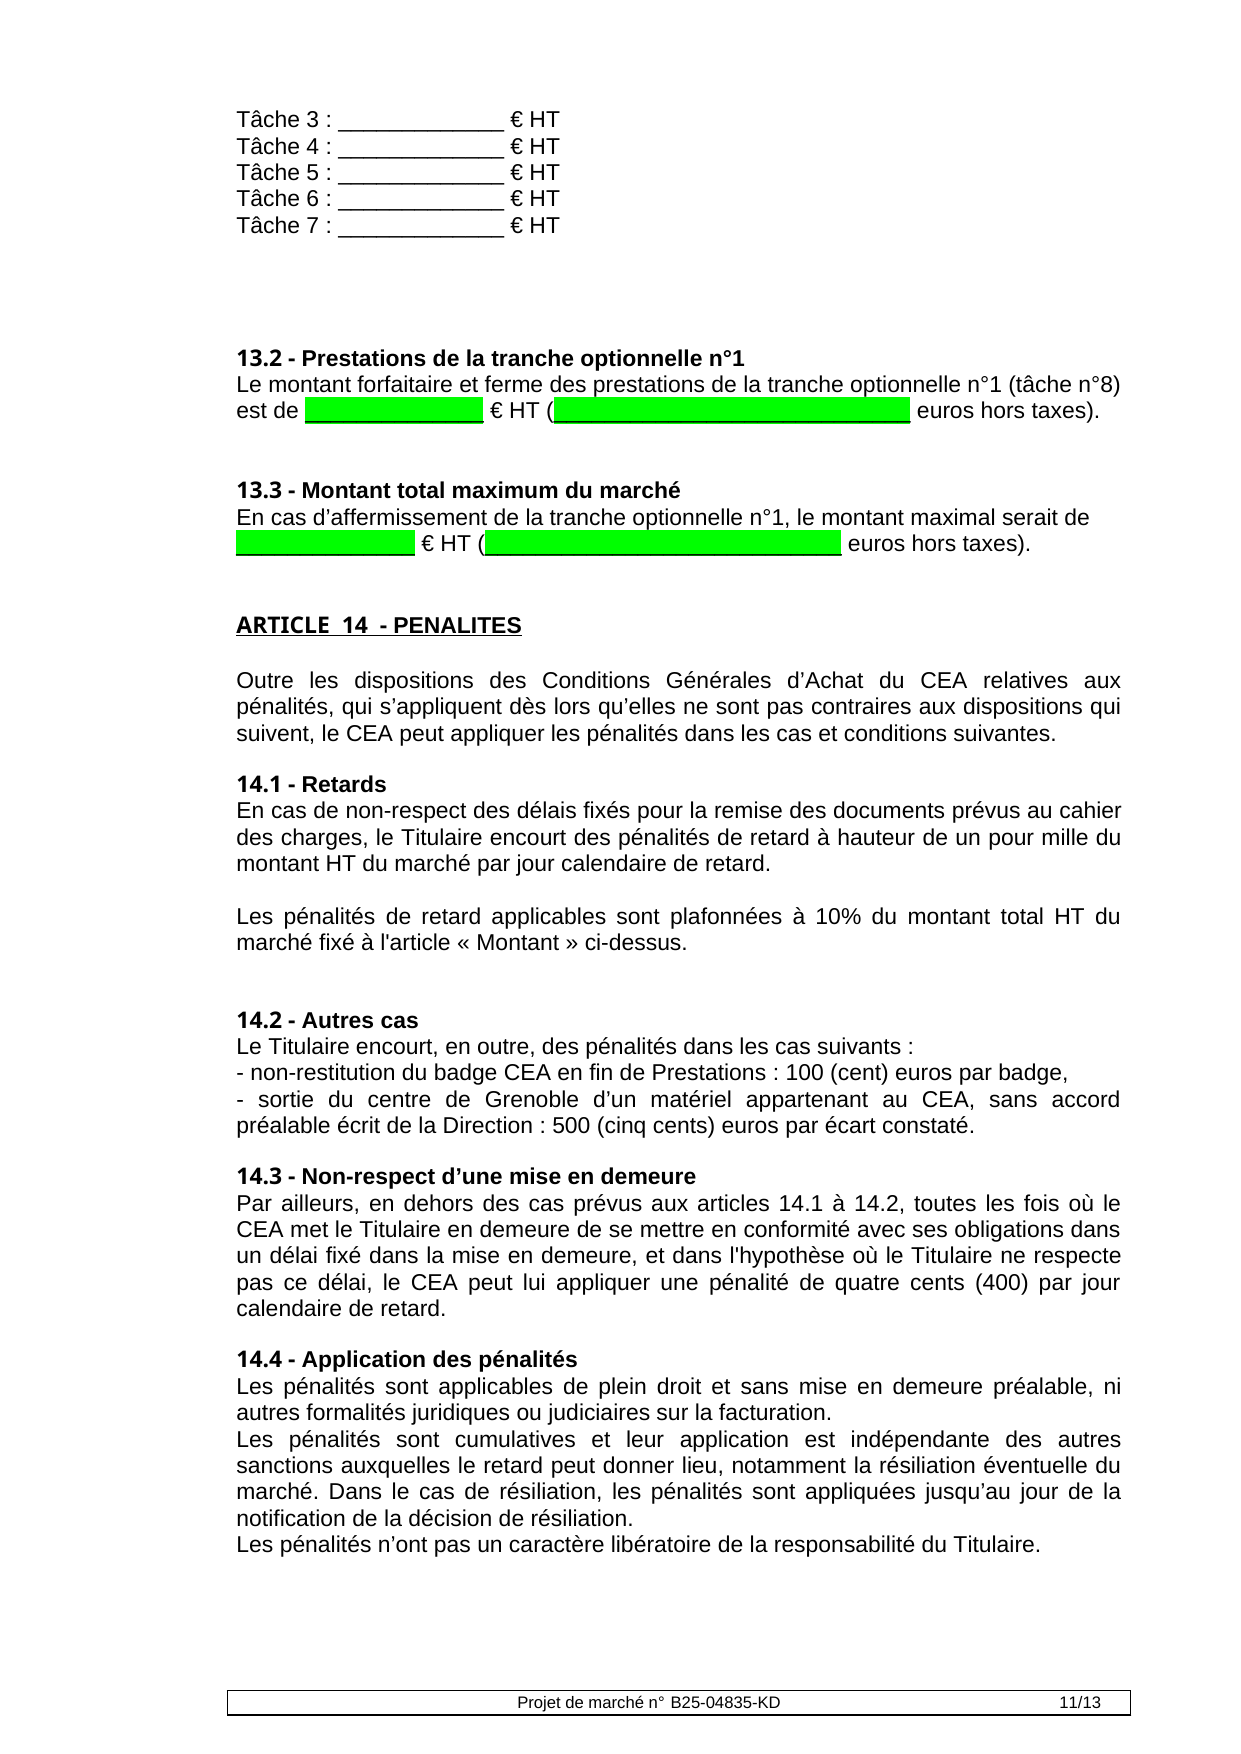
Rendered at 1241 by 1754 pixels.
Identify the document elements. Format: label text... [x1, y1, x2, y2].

text Tâche 5 : _____________ € HT [236, 159, 1122, 185]
subtitle Autres cas [236, 1008, 1122, 1033]
text - sortie du centre de Grenoble d’un matériel appartenant au CEA, sans accord préalable écrit de la Direction : 500 (cinq cents) euros par écart constaté. [236, 1086, 1122, 1138]
subtitle Non-respect d’une mise en demeure [236, 1165, 1122, 1190]
text Les pénalités sont applicables de plein droit et sans mise en demeure préalable, ni autres formalités juridiques ou judiciaires sur la facturation. [236, 1373, 1122, 1426]
subtitle Prestations de la tranche optionnelle n°1 [236, 346, 1122, 371]
text Tâche 6 : _____________ € HT [236, 185, 1122, 212]
text - non-restitution du badge CEA en fin de Prestations : 100 (cent) euros par badge, [236, 1059, 1122, 1086]
text Les pénalités sont cumulatives et leur application est indépendante des autres sanctions auxquelles le retard peut donner lieu, notamment la résiliation éventuelle du marché. Dans le cas de résiliation, les pénalités sont appliquées jusqu’au jour de la notification de la décision de résiliation. [236, 1426, 1122, 1531]
text Le Titulaire encourt, en outre, des pénalités dans les cas suivants : [236, 1033, 1122, 1059]
subtitle Retards [236, 772, 1122, 797]
text Le montant forfaitaire et ferme des prestations de la tranche optionnelle n°1 (tâche n°8) est de ______________ € HT (____________________________ euros hors taxes). [236, 371, 1122, 424]
text Les pénalités n’ont pas un caractère libératoire de la responsabilité du Titulaire. [236, 1531, 1122, 1557]
subtitle Application des pénalités [236, 1348, 1122, 1373]
text Les pénalités de retard applicables sont plafonnées à 10% du montant total HT du marché fixé à l'article « Montant » ci-dessus. [236, 903, 1122, 955]
text Tâche 7 : _____________ € HT [236, 212, 1122, 238]
text Tâche 4 : _____________ € HT [236, 133, 1122, 159]
text En cas de non-respect des délais fixés pour la remise des documents prévus au cahier des charges, le Titulaire encourt des pénalités de retard à hauteur de un pour mille du montant HT du marché par jour calendaire de retard. [236, 797, 1122, 876]
text Par ailleurs, en dehors des cas prévus aux articles 14.1 à 14.2, toutes les fois où le CEA met le Titulaire en demeure de se mettre en conformité avec ses obligations dans un délai fixé dans la mise en demeure, et dans l'hypothèse où le Titulaire ne respecte pas ce délai, le CEA peut lui appliquer une pénalité de quatre cents (400) par jour calendaire de retard. [236, 1190, 1122, 1322]
text En cas d’affermissement de la tranche optionnelle n°1, le montant maximal serait de ______________ € HT (____________________________ euros hors taxes). [236, 504, 1122, 556]
text Outre les dispositions des Conditions Générales d’Achat du CEA relatives aux pénalités, qui s’appliquent dès lors qu’elles ne sont pas contraires aux dispositions qui suivent, le CEA peut appliquer les pénalités dans les cas et conditions suivantes. [236, 667, 1122, 746]
subtitle PENALITES [236, 609, 1122, 640]
text Tâche 3 : _____________ € HT [236, 106, 1122, 133]
subtitle Montant total maximum du marché [236, 479, 1122, 504]
